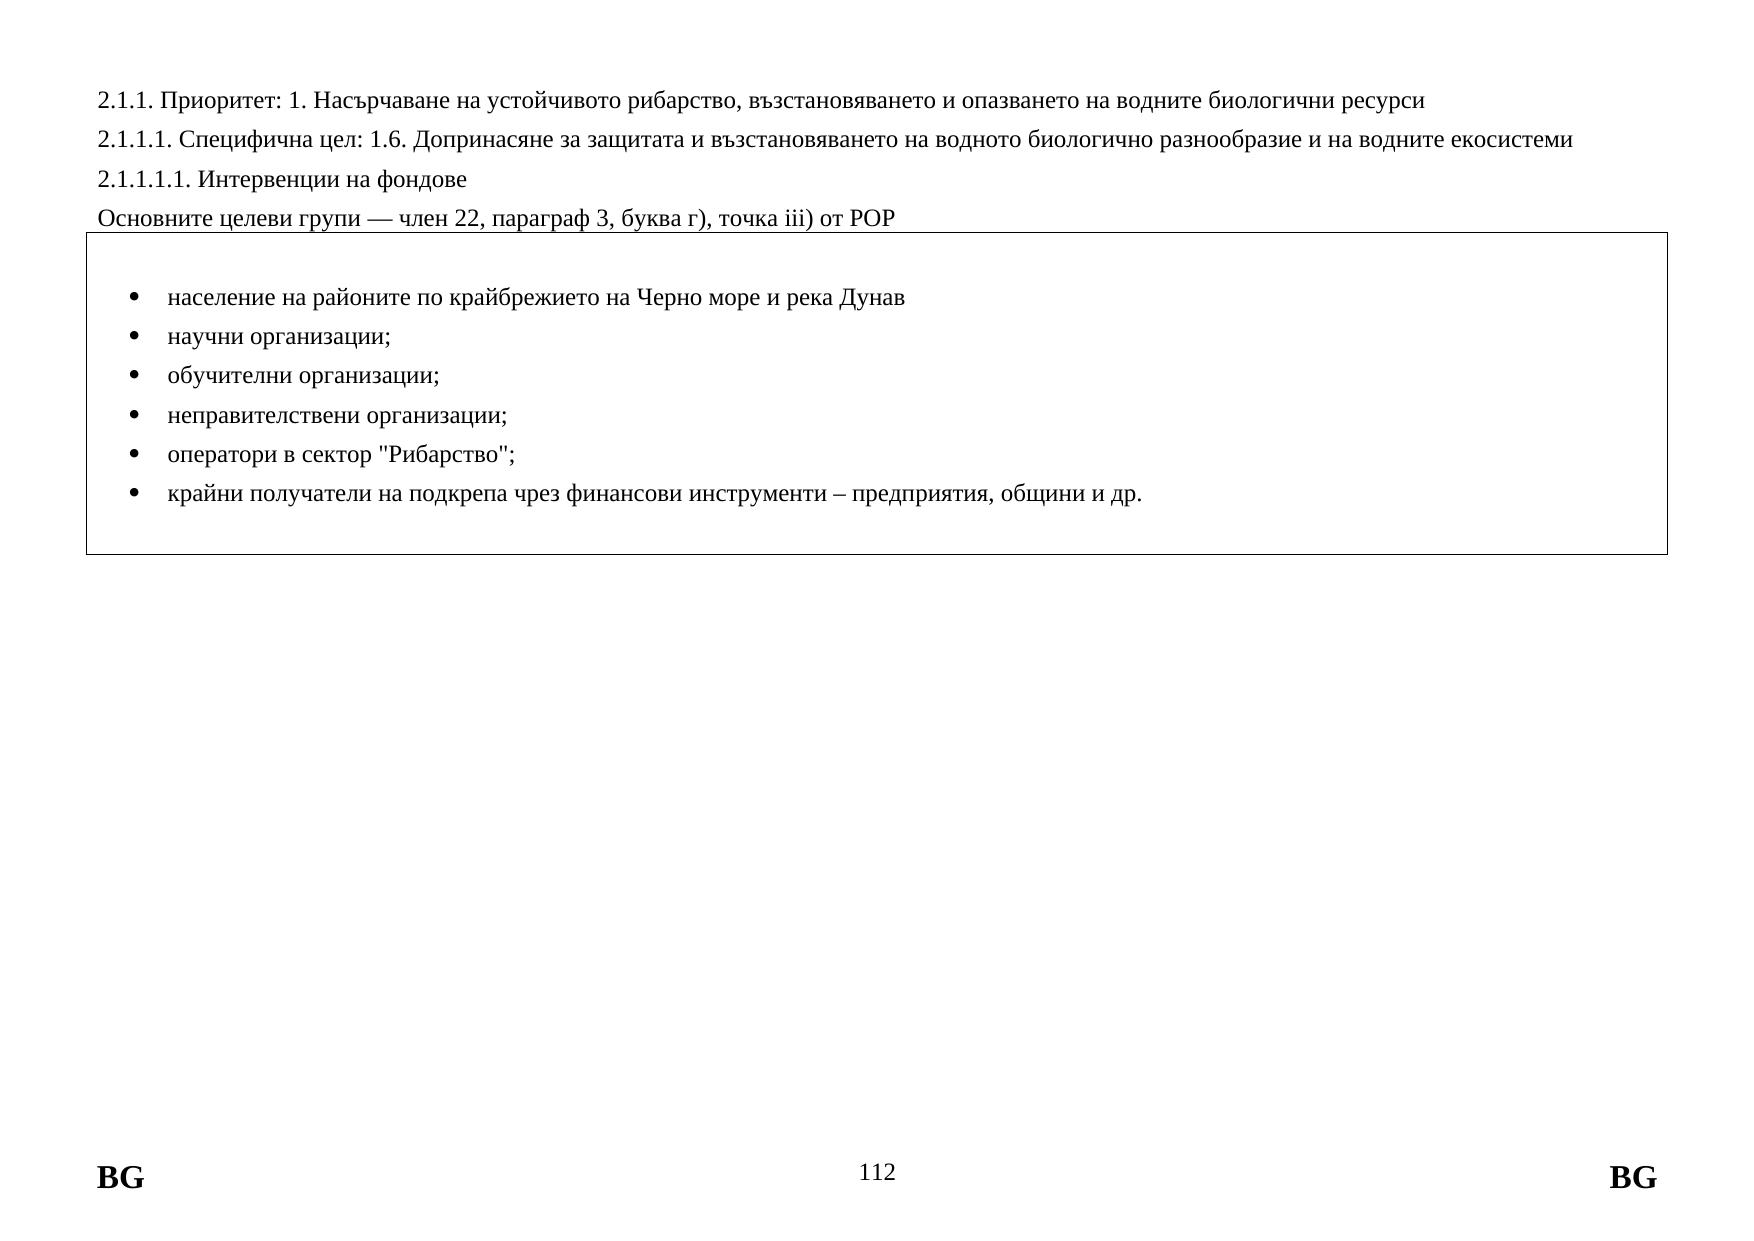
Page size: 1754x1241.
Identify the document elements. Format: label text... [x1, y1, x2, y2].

text [notranslate]2.1.1. Приоритет: 1. Насърчаване на устойчивото рибарство, възстановяването и опазването на водните биологични ресурси[/notranslate] [97, 85, 1679, 114]
subtitle [notranslate]Основните целеви групи — член 22, параграф 3, буква г), точка iii) от РОР [97, 203, 1679, 232]
table_header население на районите по крайбрежието на Черно море и река Дунав научни организации; обучителни организации; неправителствени организации; оператори в сектор "Рибарство"; крайни получатели на подкрепа чрез финансови инструменти – предприятия, общини и др. [87, 233, 1667, 554]
text [notranslate]2.1.1.1.1. Интервенции на фондове[/notranslate] [97, 164, 1679, 192]
text [notranslate]2.1.1.1. Специфична цел: 1.6. Допринасяне за защитата и възстановяването на водното биологично разнообразие и на водните екосистеми[/notranslate] [97, 124, 1679, 153]
